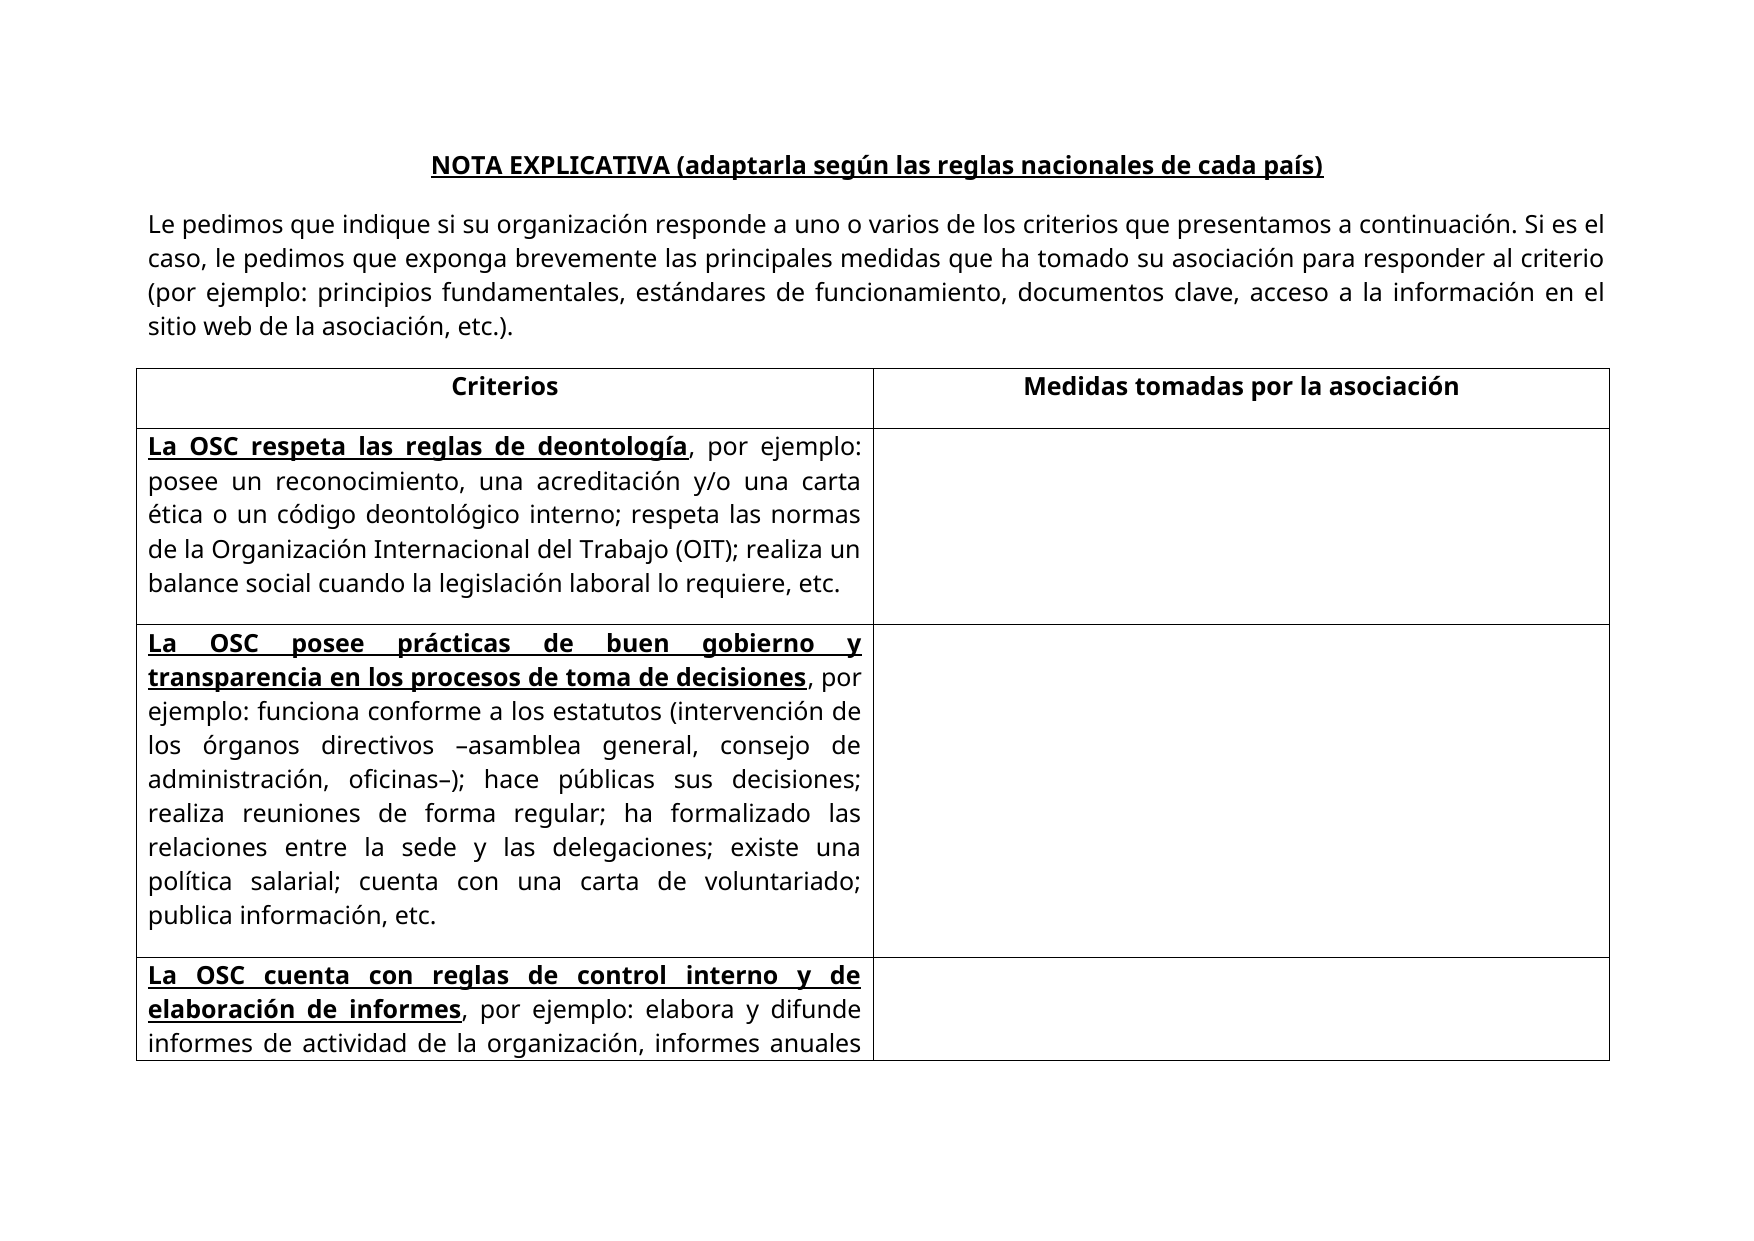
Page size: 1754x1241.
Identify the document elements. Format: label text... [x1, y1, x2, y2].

table_cell La OSC respeta las reglas de deontología, por ejemplo: posee un reconocimiento, una acreditación y/o una carta ética o un código deontológico interno; respeta las normas de la Organización Internacional del Trabajo (OIT); realiza un balance social cuando la legislación laboral lo requiere, etc. [137, 429, 873, 624]
table_cell La OSC posee prácticas de buen gobierno y transparencia en los procesos de toma de decisiones, por ejemplo: funciona conforme a los estatutos (intervención de los órganos directivos –asamblea general, consejo de administración, oficinas–); hace públicas sus decisiones; realiza reuniones de forma regular; ha formalizado las relaciones entre la sede y las delegaciones; existe una política salarial; cuenta con una carta de voluntariado; publica información, etc. [137, 625, 873, 957]
table_cell [874, 625, 1609, 957]
text NOTA EXPLICATIVA (adaptarla según las reglas nacionales de cada país) [148, 148, 1606, 182]
table_header Criterios [137, 369, 873, 428]
table_cell [874, 958, 1609, 1060]
table_header Medidas tomadas por la asociación [874, 369, 1609, 428]
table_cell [137, 958, 873, 1060]
text Le pedimos que indique si su organización responde a uno o varios de los criterios que presentamos a continuación. Si es el caso, le pedimos que exponga brevemente las principales medidas que ha tomado su asociación para responder al criterio (por ejemplo: principios fundamentales, estándares de funcionamiento, documentos clave, acceso a la información en el sitio web de la asociación, etc.). [148, 207, 1606, 343]
table_cell [874, 429, 1609, 624]
